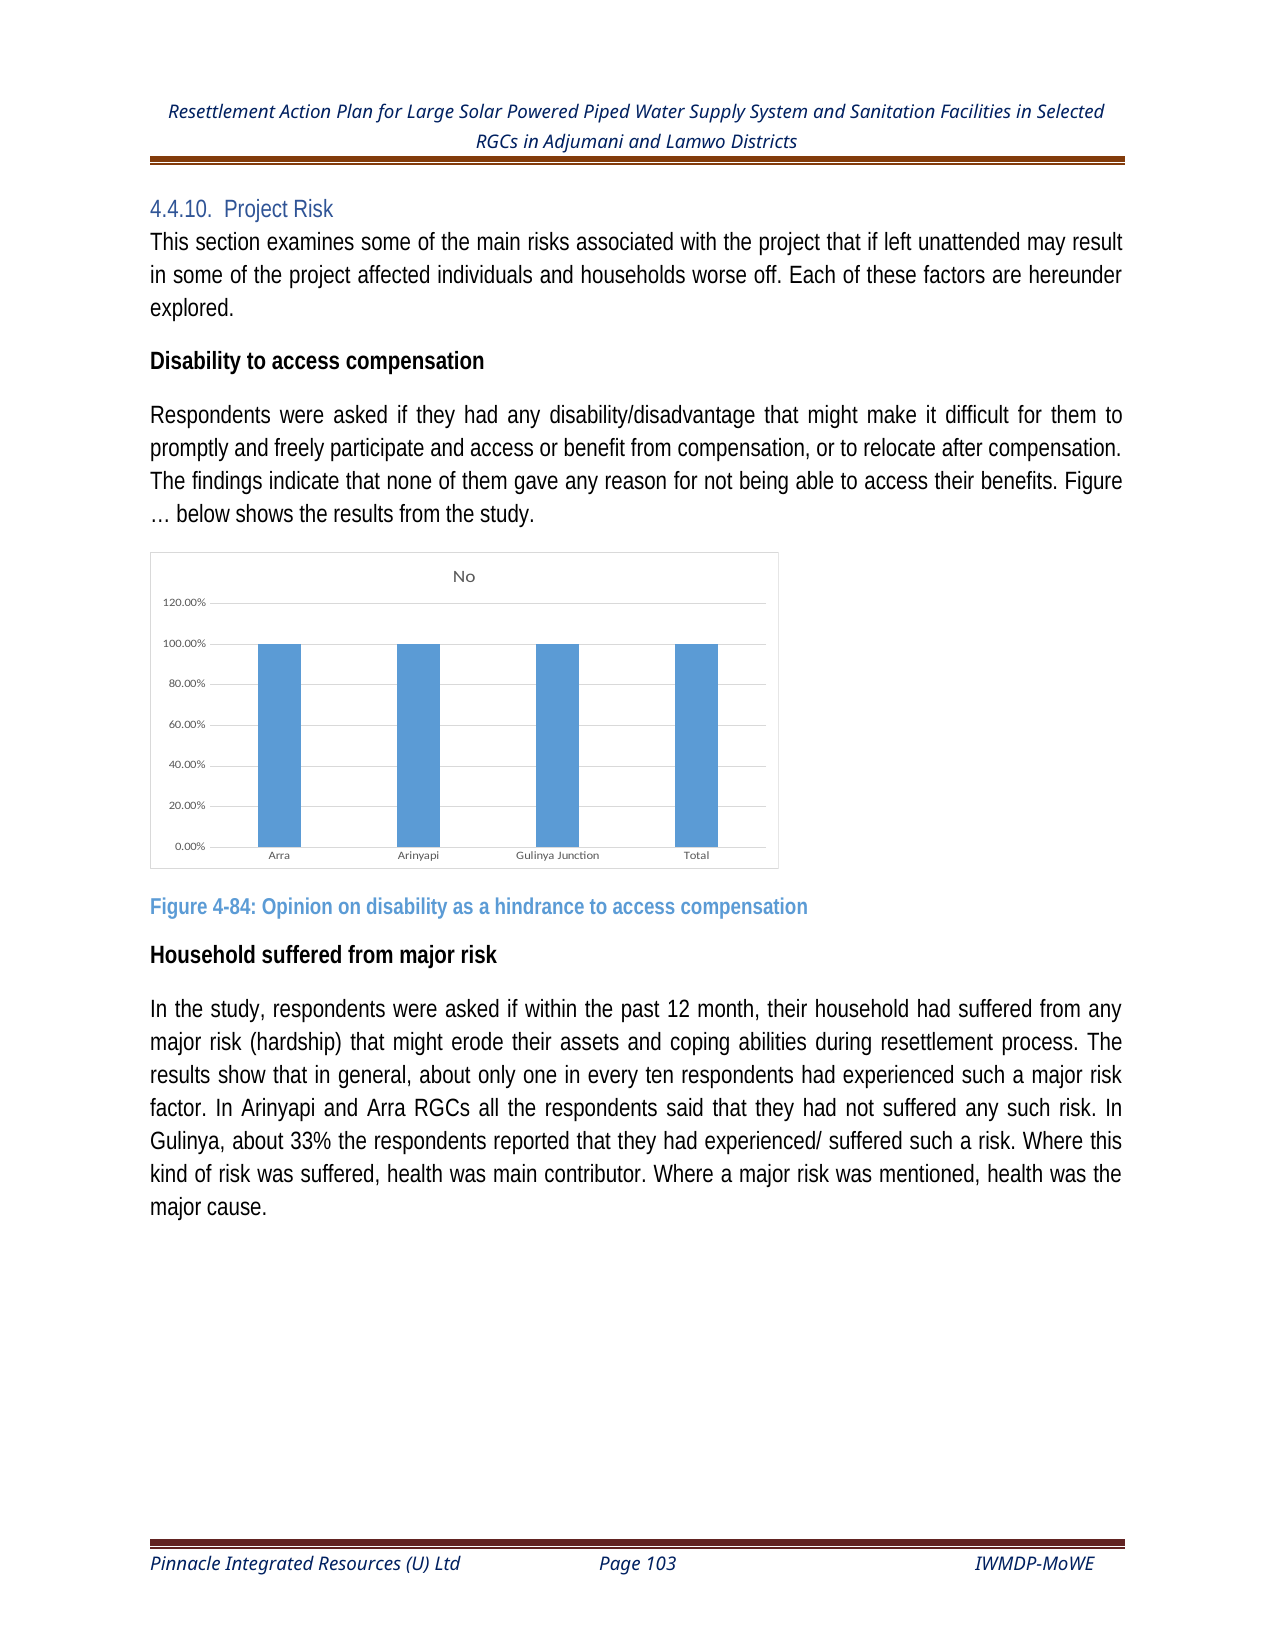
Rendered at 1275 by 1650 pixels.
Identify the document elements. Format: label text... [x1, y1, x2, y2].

text Disability to access compensation [150, 346, 1125, 375]
text Figure 4-84: Opinion on disability as a hindrance to access compensation [150, 893, 1125, 919]
text This section examines some of the main risks associated with the project that if left unattended may result in some of the project affected individuals and households worse off. Each of these factors are hereunder explored. [150, 227, 1125, 321]
text Respondents were asked if they had any disability/disadvantage that might make it difficult for them to promptly and freely participate and access or benefit from compensation, or to relocate after compensation. The findings indicate that none of them gave any reason for not being able to access their benefits. Figure … below shows the results from the study. [150, 400, 1125, 527]
text Household suffered from major risk [150, 940, 1125, 969]
subtitle Project Risk [150, 194, 1125, 222]
text In the study, respondents were asked if within the past 12 month, their household had suffered from any major risk (hardship) that might erode their assets and coping abilities during resettlement process. The results show that in general, about only one in every ten respondents had experienced such a major risk factor. In Arinyapi and Arra RGCs all the respondents said that they had not suffered any such risk. In Gulinya, about 33% the respondents reported that they had experienced/ suffered such a risk. Where this kind of risk was suffered, health was main contributor. Where a major risk was mentioned, health was the major cause. [150, 994, 1125, 1220]
